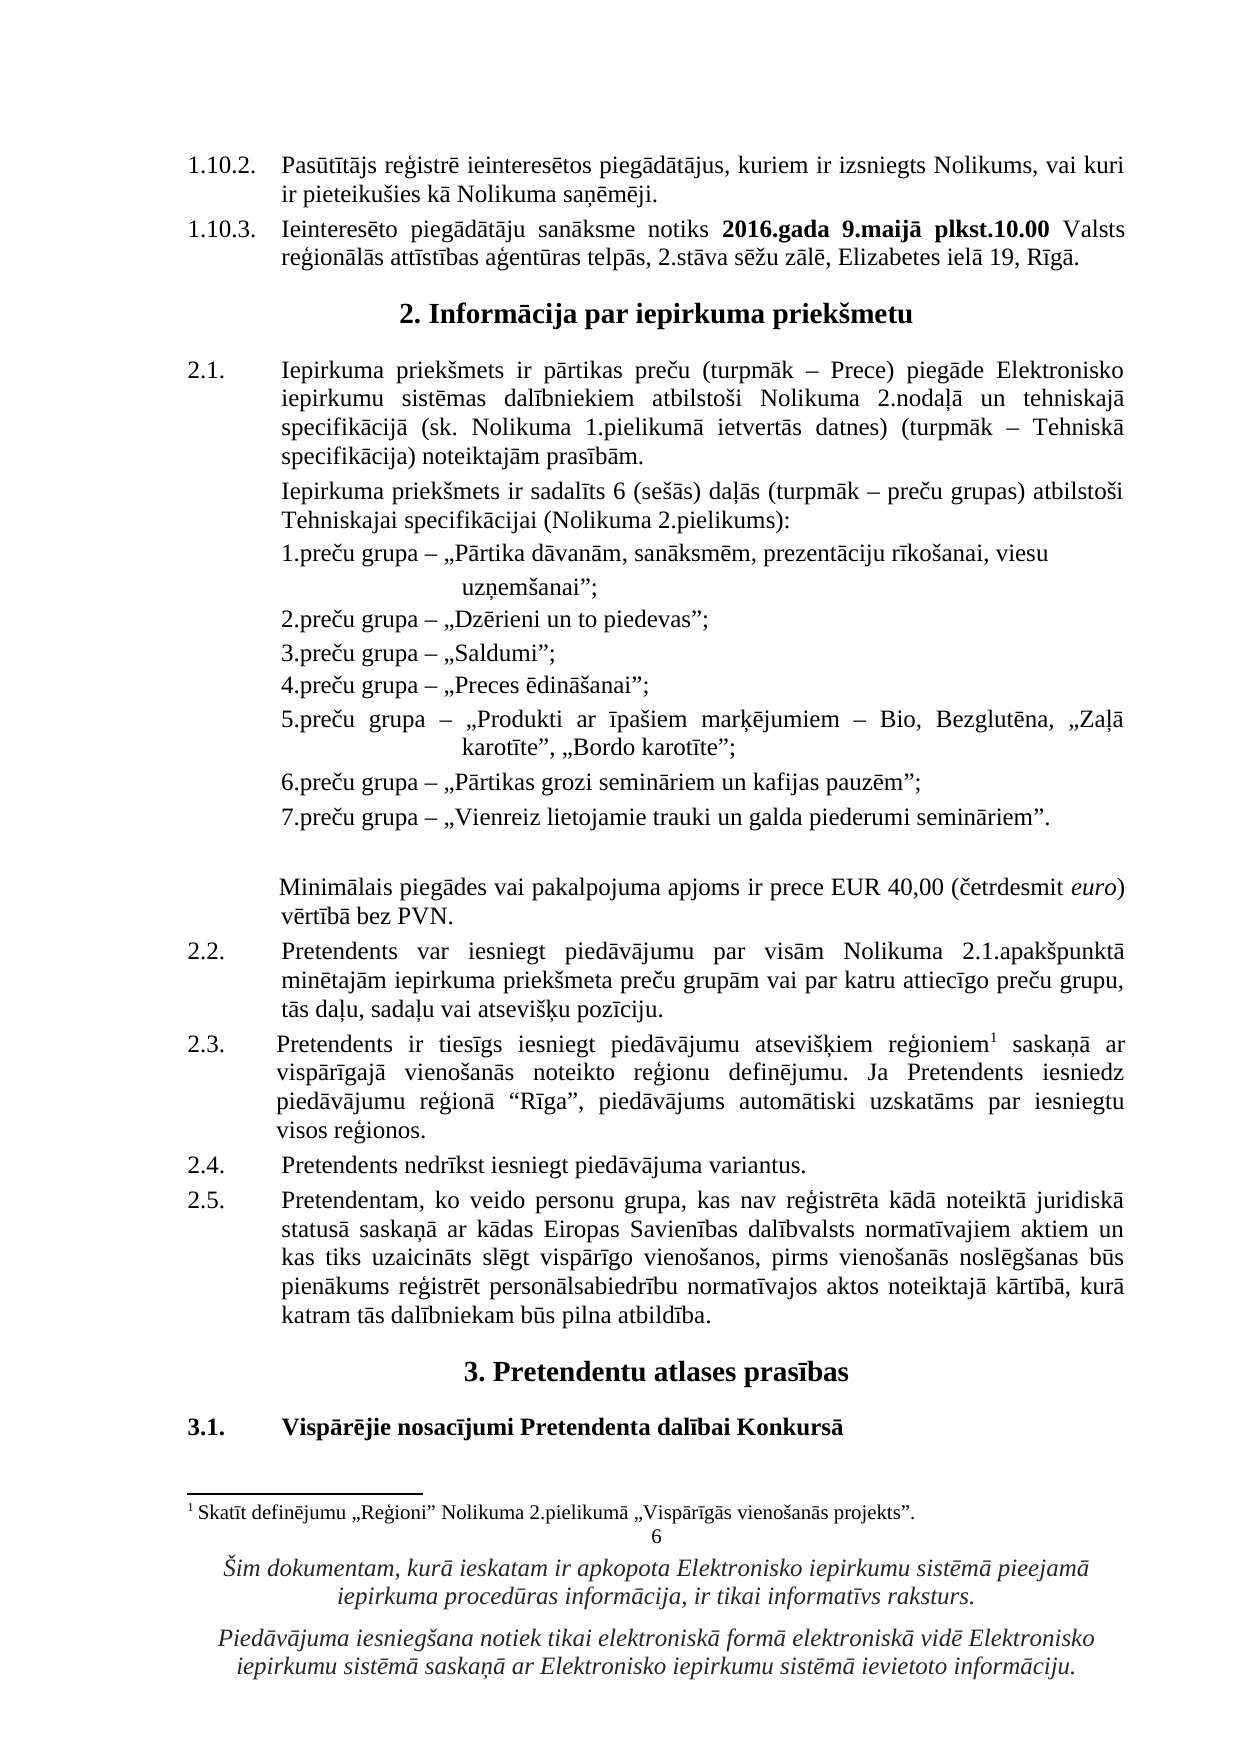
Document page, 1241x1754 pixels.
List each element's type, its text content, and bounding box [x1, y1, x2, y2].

text 4.preču grupa – „Preces ēdināšanai”; [281, 671, 1125, 699]
text 2.5. Pretendentam, ko veido personu grupa, kas nav reģistrēta kādā noteiktā juridiskā statusā saskaņā ar kādas Eiropas Savienības dalībvalsts normatīvajiem aktiem un kas tiks uzaicināts slēgt vispārīgo vienošanos, pirms vienošanās noslēgšanas būs pienākums reģistrēt personālsabiedrību normatīvajos aktos noteiktajā kārtībā, kurā katram tās dalībniekam būs pilna atbildība. [187, 1185, 1125, 1329]
text 1.preču grupa – „Pārtika dāvanām, sanāksmēm, prezentāciju rīkošanai, viesu uzņemšanai”; [281, 538, 1125, 600]
text 1.10.2. Pasūtītājs reģistrē ieinteresētos piegādātājus, kuriem ir izsniegts Nolikums, vai kuri ir pieteikušies kā Nolikuma saņēmēji. [187, 150, 1125, 207]
text Iepirkuma priekšmets ir sadalīts 6 (sešās) daļās (turpmāk – preču grupas) atbilstoši Tehniskajai specifikācijai (Nolikuma 2.pielikums): [281, 476, 1125, 533]
text 2.2. Pretendents var iesniegt piedāvājumu par visām Nolikuma 2.1.apakšpunktā minētajām iepirkuma priekšmeta preču grupām vai par katru attiecīgo preču grupu, tās daļu, sadaļu vai atsevišķu pozīciju. [187, 936, 1125, 1022]
text 1.10.3. Ieinteresēto piegādātāju sanāksme notiks 2016.gada 9.maijā plkst.10.00 Valsts reģionālās attīstības aģentūras telpās, 2.stāva sēžu zālē, Elizabetes ielā 19, Rīgā. [187, 214, 1125, 271]
text 2.3. Pretendents ir tiesīgs iesniegt piedāvājumu atsevišķiem reģioniem saskaņā ar vispārīgajā vienošanās noteikto reģionu definējumu. Ja Pretendents iesniedz piedāvājumu reģionā “Rīga”, piedāvājums automātiski uzskatāms par iesniegtu visos reģionos. [187, 1029, 1125, 1144]
text 2.4. Pretendents nedrīkst iesniegt piedāvājuma variantus. [187, 1150, 1125, 1179]
list 2.1. Iepirkuma priekšmets ir pārtikas preču (turpmāk – Prece) piegāde Elektronisko iepirkumu sistēmas dalībniekiem atbilstoši Nolikuma 2.nodaļā un tehniskajā specifikācijā (sk. Nolikuma 1.pielikumā ietvertās datnes) (turpmāk – Tehniskā specifikācija) noteiktajām prasībām. [187, 355, 1125, 470]
text 2.preču grupa – „Dzērieni un to piedevas”; [281, 604, 1125, 633]
text 7.preču grupa – „Vienreiz lietojamie trauki un galda piederumi semināriem”. [281, 802, 1125, 831]
text Minimālais piegādes vai pakalpojuma apjoms ir prece EUR 40,00 (četrdesmit euro) vērtībā bez PVN. [279, 872, 1125, 930]
subtitle 2. Informācija par iepirkuma priekšmetu [187, 296, 1125, 330]
text 3.1. Vispārējie nosacījumi Pretendenta dalībai Konkursā [187, 1412, 1125, 1441]
text 3.preču grupa – „Saldumi”; [281, 638, 1125, 666]
text 5.preču grupa – „Produkti ar īpašiem marķējumiem – Bio, Bezglutēna, „Zaļā karotīte”, „Bordo karotīte”; [281, 704, 1125, 761]
subtitle 3. Pretendentu atlases prasības [187, 1354, 1125, 1387]
text 6.preču grupa – „Pārtikas grozi semināriem un kafijas pauzēm”; [281, 767, 1125, 796]
